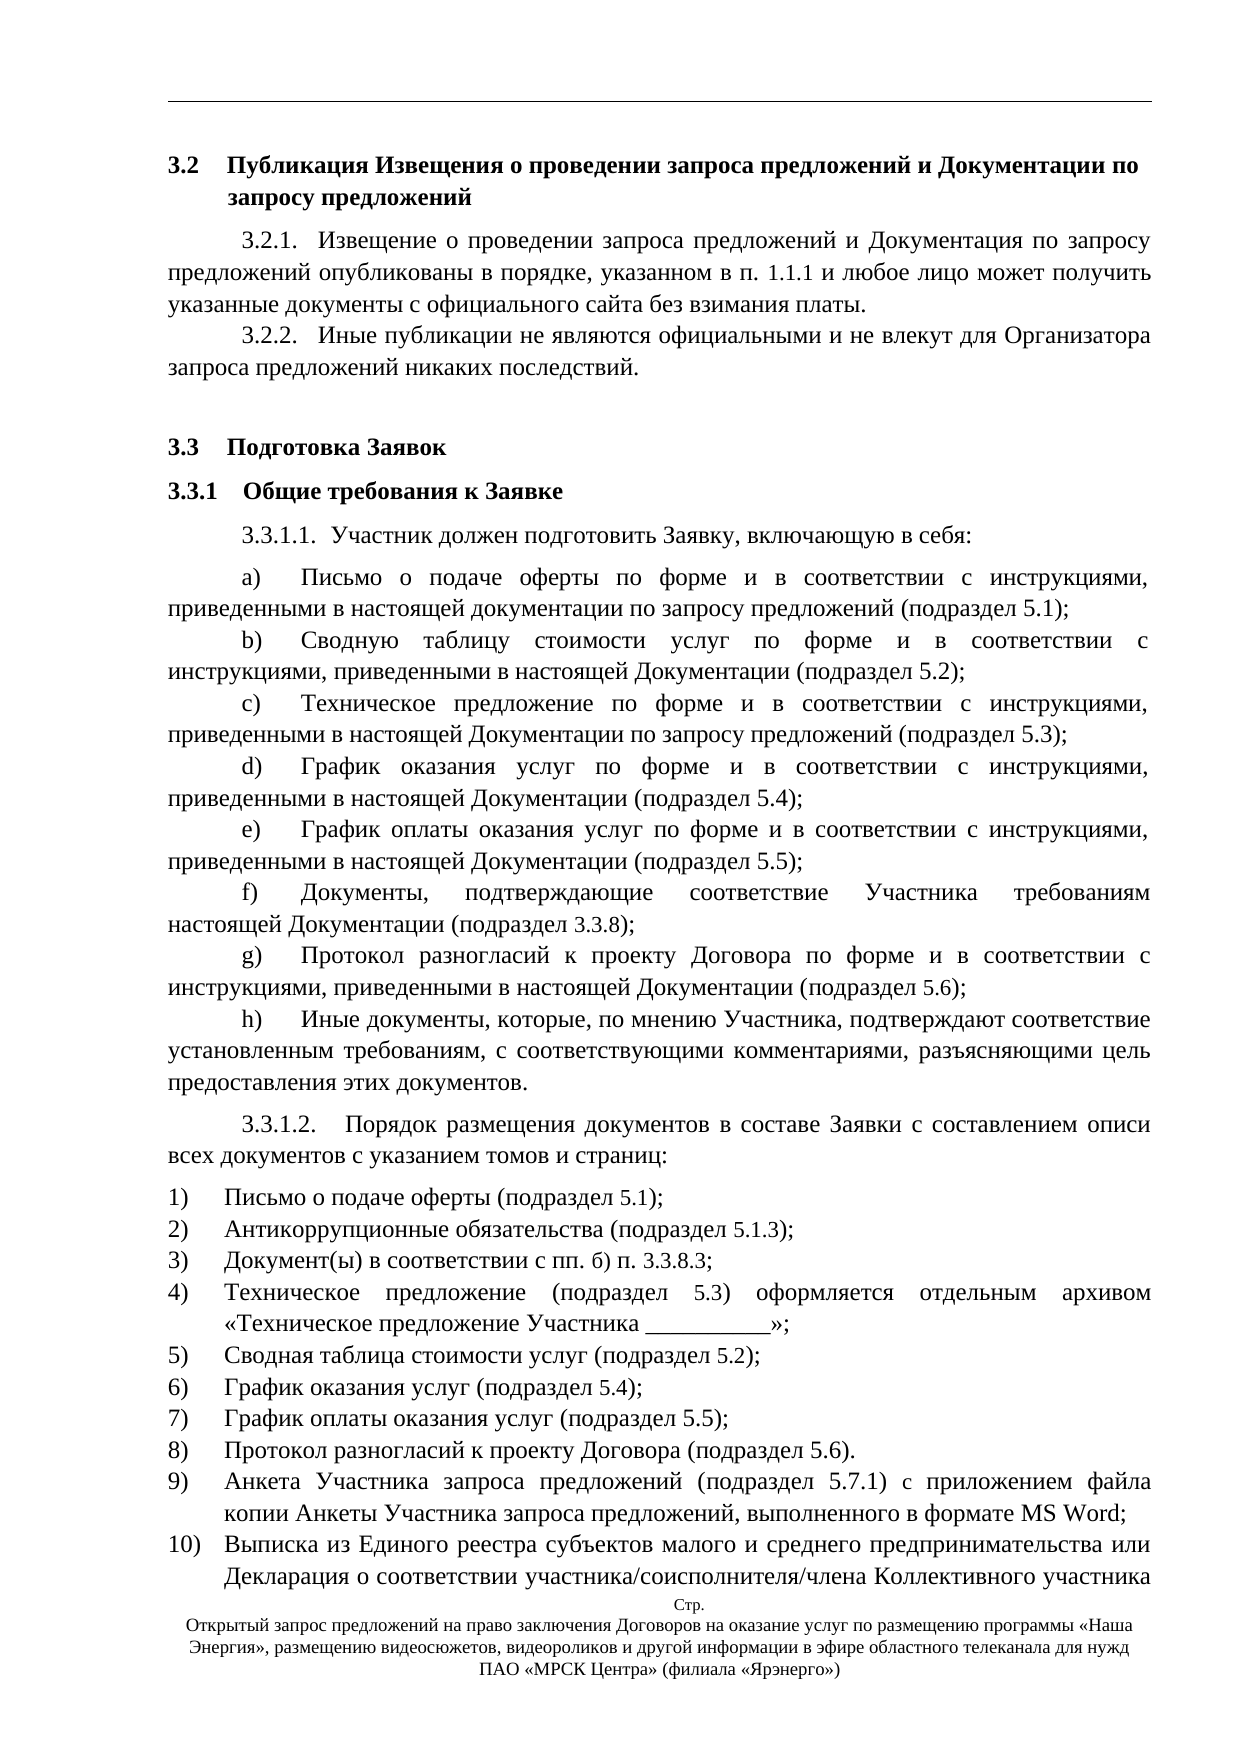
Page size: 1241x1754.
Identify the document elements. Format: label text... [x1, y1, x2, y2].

list Сводная таблица стоимости услуг (подраздел 5.2); [168, 1340, 1152, 1369]
subtitle Публикация Извещения о проведении запроса предложений и Документации по запросу предложений [168, 150, 1152, 210]
list Иные документы, которые, по мнению Участника, подтверждают соответствие установленным требованиям, с соответствующими комментариями, разъясняющими цель предоставления этих документов. [168, 1004, 1152, 1096]
list Извещение о проведении запроса предложений и Документация по запросу предложений опубликованы в порядке, указанном в п. 1.1.1 и любое лицо может получить указанные документы с официального сайта без взимания платы. [168, 226, 1152, 317]
list Документ(ы) в соответствии с пп. б) п. 3.3.8.3; [168, 1245, 1152, 1274]
list Документы, подтверждающие соответствие Участника требованиям настоящей Документации (подраздел 3.3.8); [168, 877, 1151, 938]
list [168, 1529, 1152, 1590]
list Участник должен подготовить Заявку, включающую в себя: [168, 520, 1152, 548]
list Иные публикации не являются официальными и не влекут для Организатора запроса предложений никаких последствий. [168, 320, 1152, 381]
subtitle Подготовка Заявок [168, 432, 1152, 460]
list Протокол разногласий к проекту Договора (подраздел 5.6). [168, 1435, 1152, 1463]
list Письмо о подаче оферты (подраздел 5.1); [168, 1182, 1152, 1211]
list Техническое предложение (подраздел 5.3) оформляется отдельным архивом «Техническое предложение Участника __________»; [168, 1277, 1152, 1337]
list График оказания услуг (подраздел 5.4); [168, 1372, 1152, 1400]
list График оказания услуг по форме и в соответствии с инструкциями, приведенными в настоящей Документации (подраздел 5.4); [168, 751, 1149, 811]
list Протокол разногласий к проекту Договора по форме и в соответствии с инструкциями, приведенными в настоящей Документации (подраздел 5.6); [168, 941, 1151, 1001]
subtitle Общие требования к Заявке [168, 476, 1152, 504]
list Порядок размещения документов в составе Заявки с составлением описи всех документов с указанием томов и страниц: [168, 1109, 1152, 1169]
list Письмо о подаче оферты по форме и в соответствии с инструкциями, приведенными в настоящей документации по запросу предложений (подраздел 5.1); [168, 562, 1148, 622]
list Сводную таблицу стоимости услуг по форме и в соответствии с инструкциями, приведенными в настоящей Документации (подраздел 5.2); [168, 625, 1148, 685]
list Техническое предложение по форме и в соответствии с инструкциями, приведенными в настоящей Документации по запросу предложений (подраздел 5.3); [168, 688, 1148, 748]
list Антикоррупционные обязательства (подраздел 5.1.3); [168, 1214, 1152, 1243]
list Анкета Участника запроса предложений (подраздел 5.7.1) с приложением файла копии Анкеты Участника запроса предложений, выполненного в формате MS Word; [168, 1466, 1152, 1527]
list График оплаты оказания услуг (подраздел 5.5); [168, 1403, 1152, 1432]
list График оплаты оказания услуг по форме и в соответствии с инструкциями, приведенными в настоящей Документации (подраздел 5.5); [168, 814, 1149, 874]
